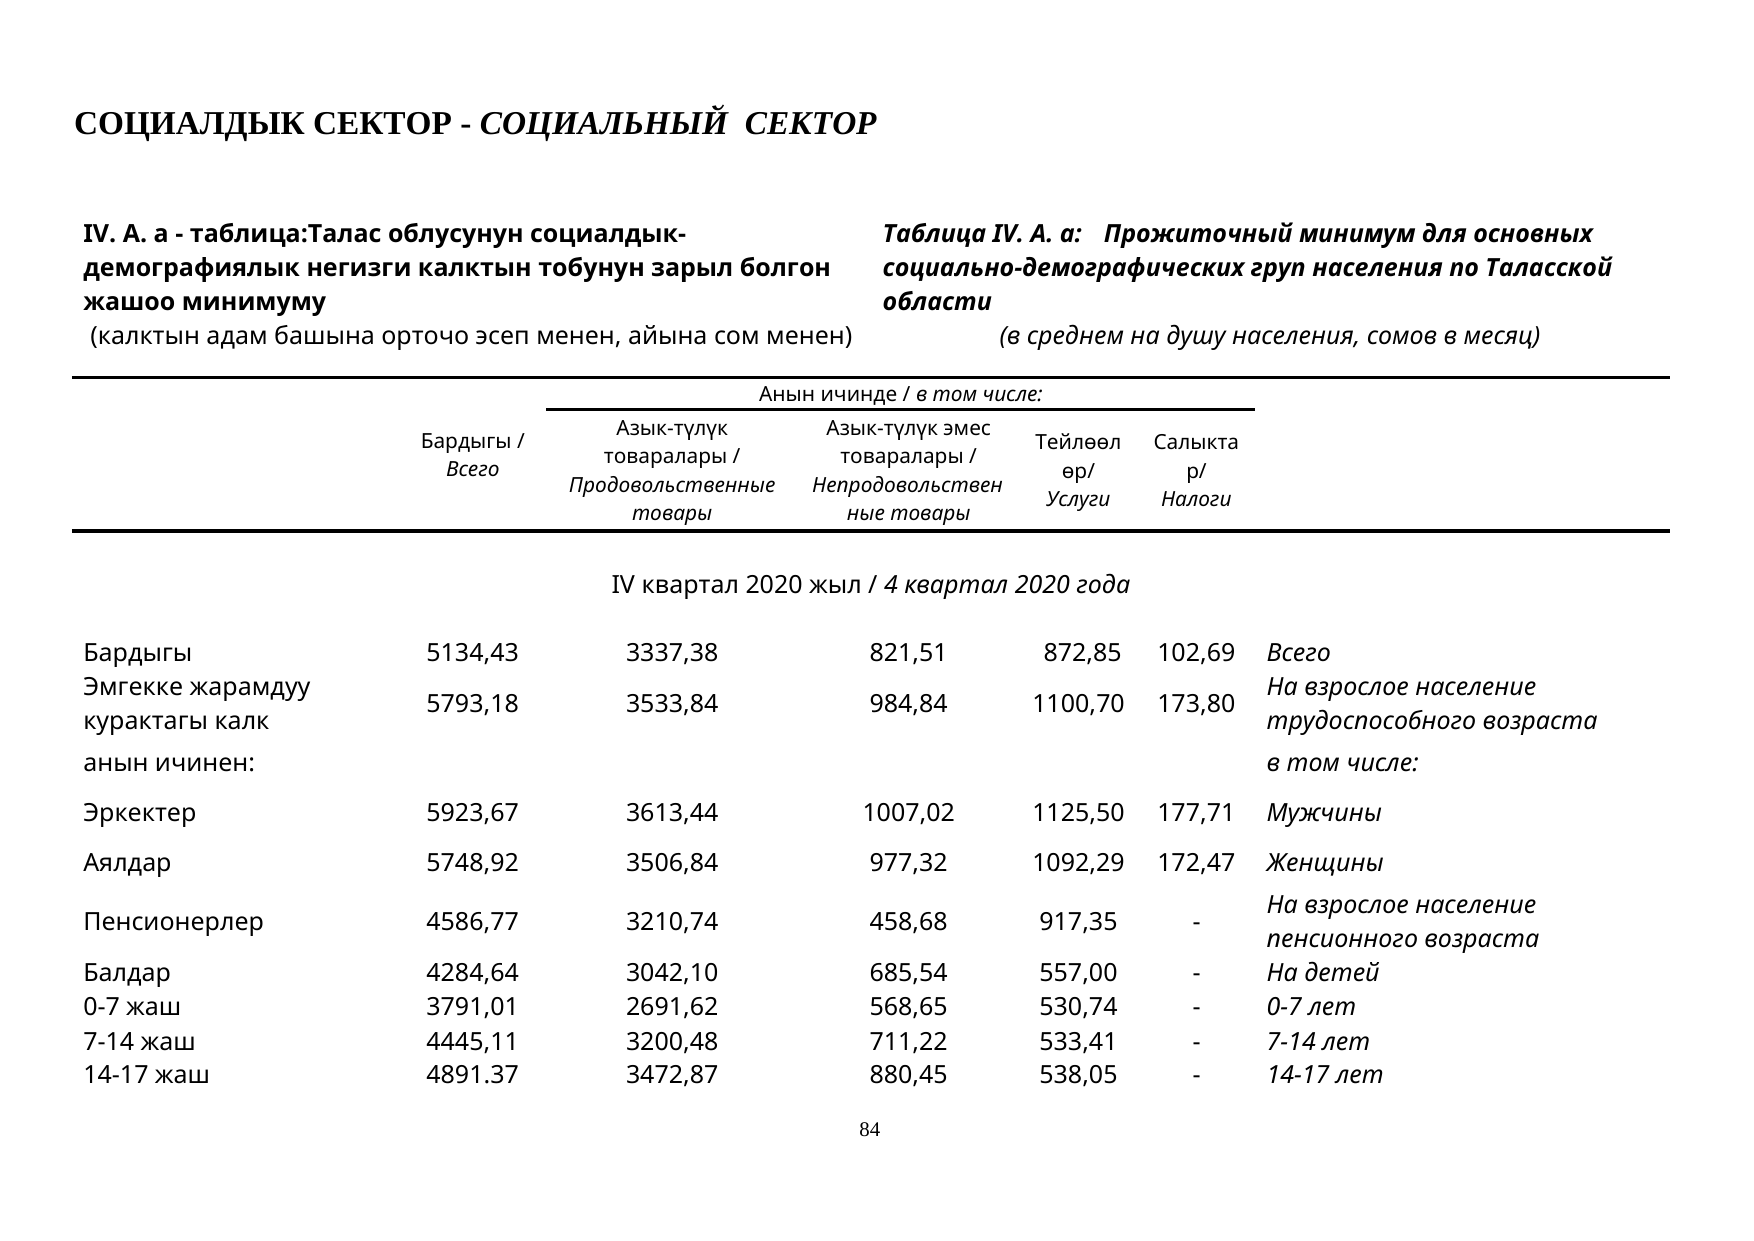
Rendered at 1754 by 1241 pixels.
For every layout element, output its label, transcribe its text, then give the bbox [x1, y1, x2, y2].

text СОЦИАЛДЫК СЕКТОР - СОЦИАЛЬНЫЙ СЕКТОР [74, 103, 1665, 142]
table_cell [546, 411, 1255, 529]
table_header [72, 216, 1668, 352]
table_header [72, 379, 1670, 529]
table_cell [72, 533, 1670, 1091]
